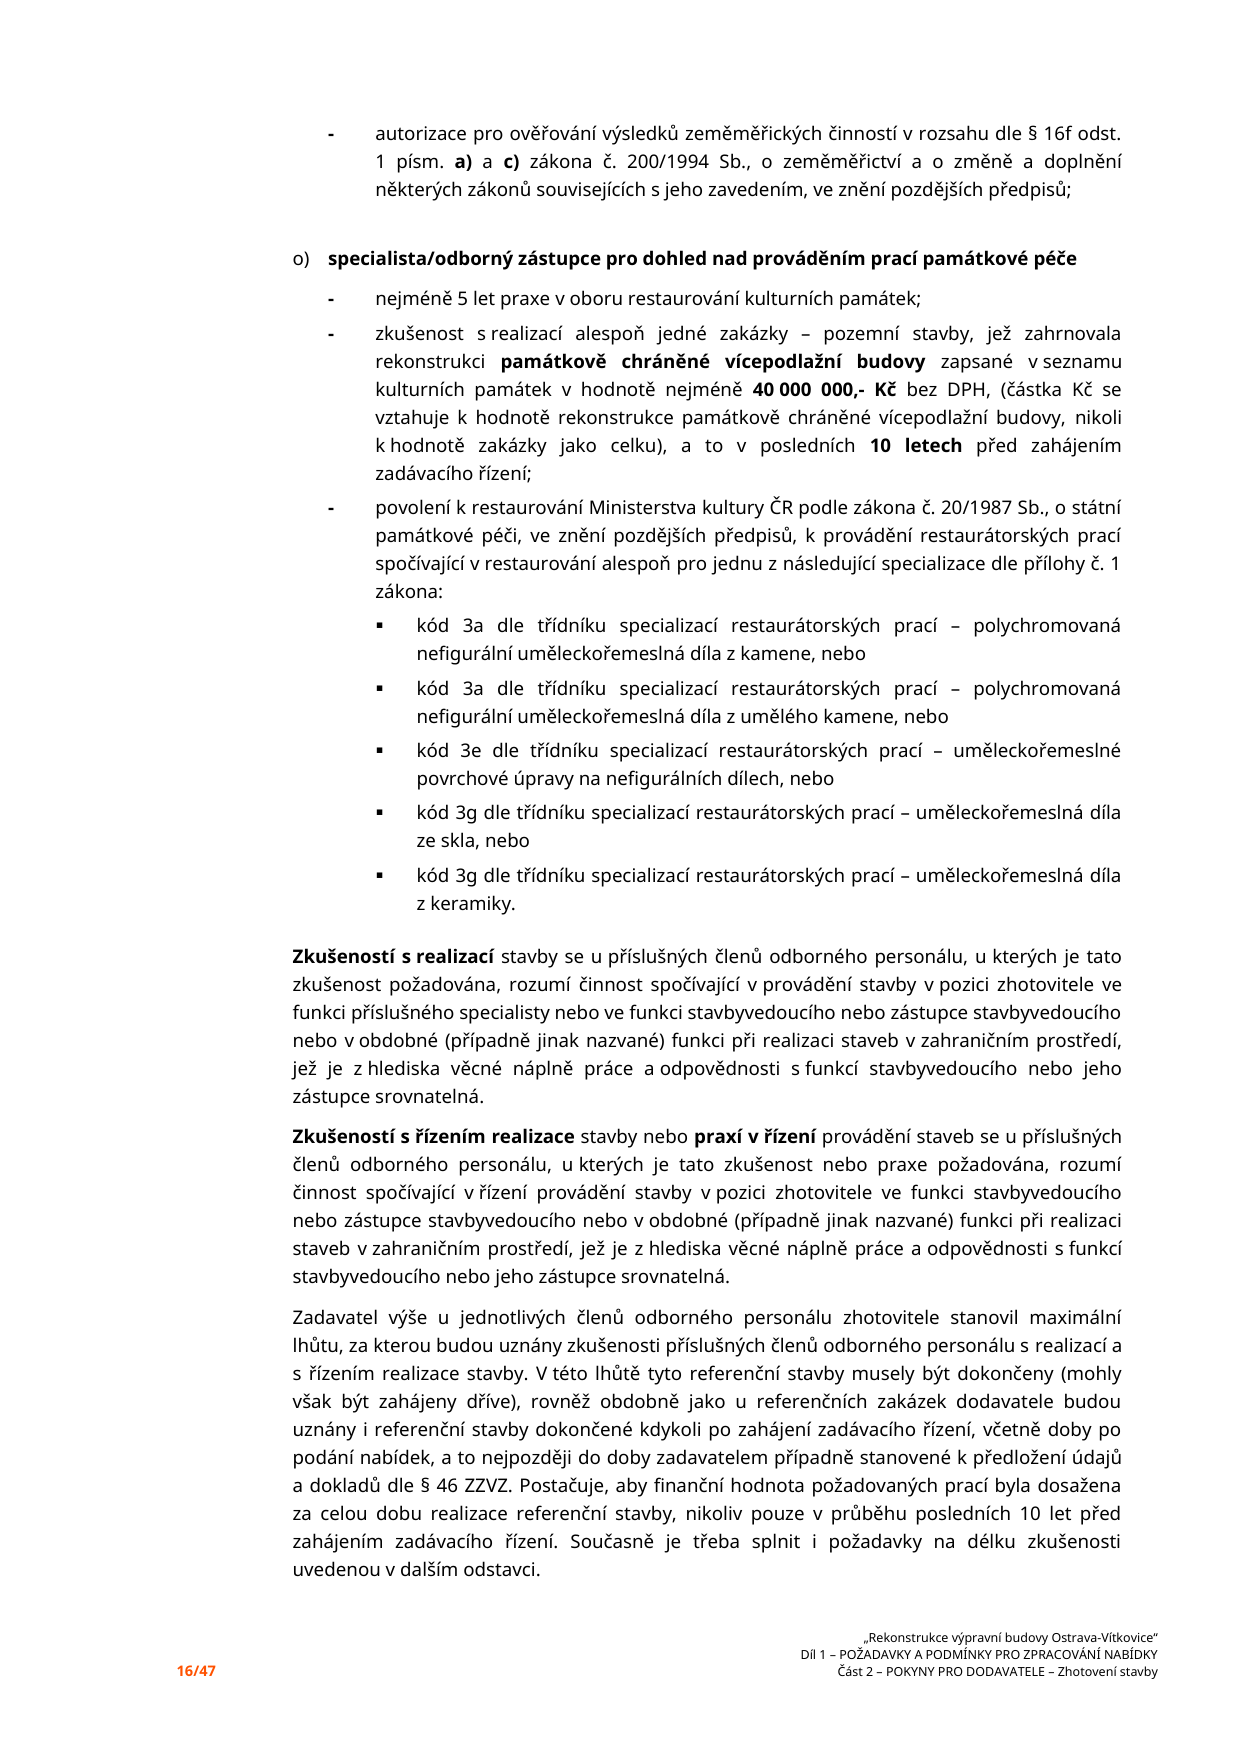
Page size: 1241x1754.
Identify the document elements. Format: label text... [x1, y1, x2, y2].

text kód 3a dle třídníku specializací restaurátorských prací – polychromovaná nefigurální uměleckořemeslná díla z kamene, nebo [375, 613, 1122, 666]
text Zkušeností s řízením realizace stavby nebo praxí v řízení provádění staveb se u příslušných členů odborného personálu, u kterých je tato zkušenost nebo praxe požadována, rozumí činnost spočívající v řízení provádění stavby v pozici zhotovitele ve funkci stavbyvedoucího nebo zástupce stavbyvedoucího nebo v obdobné (případně jinak nazvané) funkci při realizaci staveb v zahraničním prostředí, jež je z hlediska věcné náplně práce a odpovědnosti s funkcí stavbyvedoucího nebo jeho zástupce srovnatelná. [292, 1123, 1122, 1289]
text kód 3e dle třídníku specializací restaurátorských prací – uměleckořemeslné povrchové úpravy na nefigurálních dílech, nebo [375, 737, 1122, 791]
text kód 3g dle třídníku specializací restaurátorských prací – uměleckořemeslná díla z keramiky. [375, 862, 1122, 915]
text kód 3g dle třídníku specializací restaurátorských prací – uměleckořemeslná díla ze skla, nebo [375, 799, 1122, 853]
text Zkušeností s realizací stavby se u příslušných členů odborného personálu, u kterých je tato zkušenost požadována, rozumí činnost spočívající v provádění stavby v pozici zhotovitele ve funkci příslušného specialisty nebo ve funkci stavbyvedoucího nebo zástupce stavbyvedoucího nebo v obdobné (případně jinak nazvané) funkci při realizaci staveb v zahraničním prostředí, jež je z hlediska věcné náplně práce a odpovědnosti s funkcí stavbyvedoucího nebo jeho zástupce srovnatelná. [292, 943, 1122, 1108]
text Zadavatel výše u jednotlivých členů odborného personálu zhotovitele stanovil maximální lhůtu, za kterou budou uznány zkušenosti příslušných členů odborného personálu s realizací a s řízením realizace stavby. V této lhůtě tyto referenční stavby musely být dokončeny (mohly však být zahájeny dříve), rovněž obdobně jako u referenčních zakázek dodavatele budou uznány i referenční stavby dokončené kdykoli po zahájení zadávacího řízení, včetně doby po podání nabídek, a to nejpozději do doby zadavatelem případně stanovené k předložení údajů a dokladů dle § 46 ZZVZ. Postačuje, aby finanční hodnota požadovaných prací byla dosažena za celou dobu realizace referenční stavby, nikoliv pouze v průběhu posledních 10 let před zahájením zadávacího řízení. Současně je třeba splnit i požadavky na délku zkušenosti uvedenou v dalším odstavci. [292, 1304, 1122, 1582]
text nejméně 5 let praxe v oboru restaurování kulturních památek; [328, 286, 1122, 311]
text specialista/odborný zástupce pro dohled nad prováděním prací památkové péče [292, 245, 1122, 271]
text kód 3a dle třídníku specializací restaurátorských prací – polychromovaná nefigurální uměleckořemeslná díla z umělého kamene, nebo [375, 675, 1122, 728]
text povolení k restaurování Ministerstva kultury ČR podle zákona č. 20/1987 Sb., o státní památkové péči, ve znění pozdějších předpisů, k provádění restaurátorských prací spočívající v restaurování alespoň pro jednu z následující specializace dle přílohy č. 1 zákona: [328, 494, 1122, 604]
text zkušenost s realizací alespoň jedné zakázky – pozemní stavby, jež zahrnovala rekonstrukci památkově chráněné vícepodlažní budovy zapsané v seznamu kulturních památek v hodnotě nejméně 40 000 000,- Kč bez DPH, (částka Kč se vztahuje k hodnotě rekonstrukce památkově chráněné vícepodlažní budovy, nikoli k hodnotě zakázky jako celku), a to v posledních 10 letech před zahájením zadávacího řízení; [328, 320, 1122, 486]
text autorizace pro ověřování výsledků zeměměřických činností v rozsahu dle § 16f odst. 1 písm. a) a c) zákona č. 200/1994 Sb., o zeměměřictví a o změně a doplnění některých zákonů souvisejících s jeho zavedením, ve znění pozdějších předpisů; [328, 121, 1122, 202]
